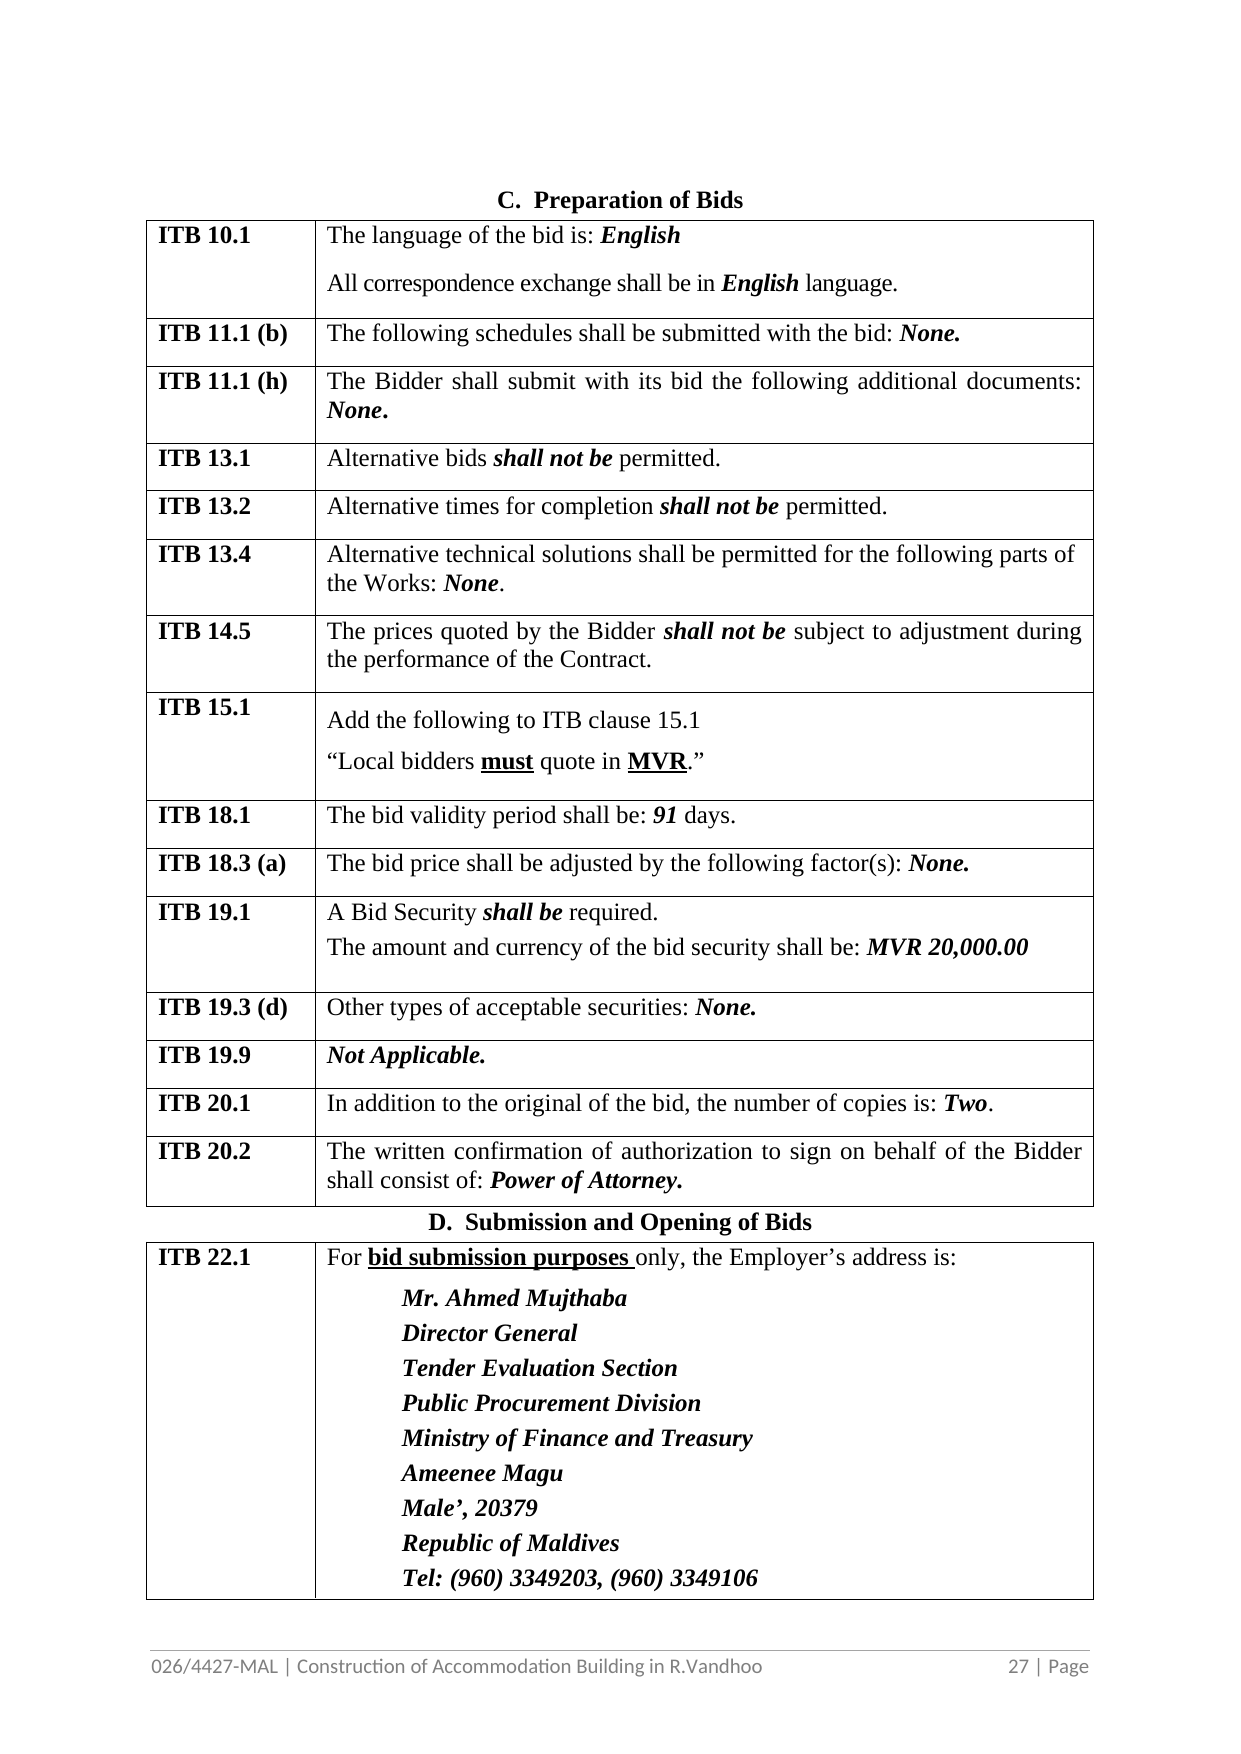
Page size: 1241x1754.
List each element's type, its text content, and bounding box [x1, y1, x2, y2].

table_cell A Bid Security shall be required. The amount and currency of the bid security shall be: MVR 20,000.00 [316, 897, 1093, 992]
table_cell The bid validity period shall be: 91 days. [316, 801, 1093, 848]
table_cell The prices quoted by the Bidder shall not be subject to adjustment during the performance of the Contract. [316, 616, 1093, 692]
table_cell ITB 20.2 [147, 1137, 315, 1206]
table_cell Other types of acceptable securities: None. [316, 993, 1093, 1039]
table_cell ITB 13.4 [147, 540, 315, 615]
table_cell ITB 20.1 [147, 1089, 315, 1136]
table_header The language of the bid is: English All correspondence exchange shall be in English language. [316, 221, 1093, 318]
table_cell The following schedules shall be submitted with the bid: None. [316, 319, 1093, 366]
table_cell ITB 19.3 (d) [147, 993, 315, 1039]
text D. Submission and Opening of Bids [150, 1207, 1090, 1235]
table_cell ITB 13.1 [147, 444, 315, 490]
table_cell ITB 13.2 [147, 491, 315, 538]
table_cell ITB 19.1 [147, 897, 315, 992]
table_cell ITB 11.1 (b) [147, 319, 315, 366]
table_cell The Bidder shall submit with its bid the following additional documents: None. [316, 367, 1093, 442]
table_cell ITB 19.9 [147, 1041, 315, 1088]
table_cell ITB 14.5 [147, 616, 315, 692]
table_cell ITB 11.1 (h) [147, 367, 315, 442]
table_cell In addition to the original of the bid, the number of copies is: Two. [316, 1089, 1093, 1136]
table_header ITB 22.1 [147, 1243, 315, 1598]
text C. Preparation of Bids [150, 185, 1090, 214]
table_cell Alternative technical solutions shall be permitted for the following parts of the Works: None. [316, 540, 1093, 615]
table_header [316, 1243, 1093, 1598]
table_cell Add the following to ITB clause 15.1 “Local bidders must quote in MVR.” [316, 693, 1093, 800]
table_header ITB 10.1 [147, 221, 315, 318]
table_cell The written confirmation of authorization to sign on behalf of the Bidder shall consist of: Power of Attorney. [316, 1137, 1093, 1206]
table_cell Alternative times for completion shall not be permitted. [316, 491, 1093, 538]
table_cell Alternative bids shall not be permitted. [316, 444, 1093, 490]
table_cell The bid price shall be adjusted by the following factor(s): None. [316, 849, 1093, 896]
table_cell ITB 15.1 [147, 693, 315, 800]
table_cell Not Applicable. [316, 1041, 1093, 1088]
table_cell ITB 18.3 (a) [147, 849, 315, 896]
table_cell ITB 18.1 [147, 801, 315, 848]
